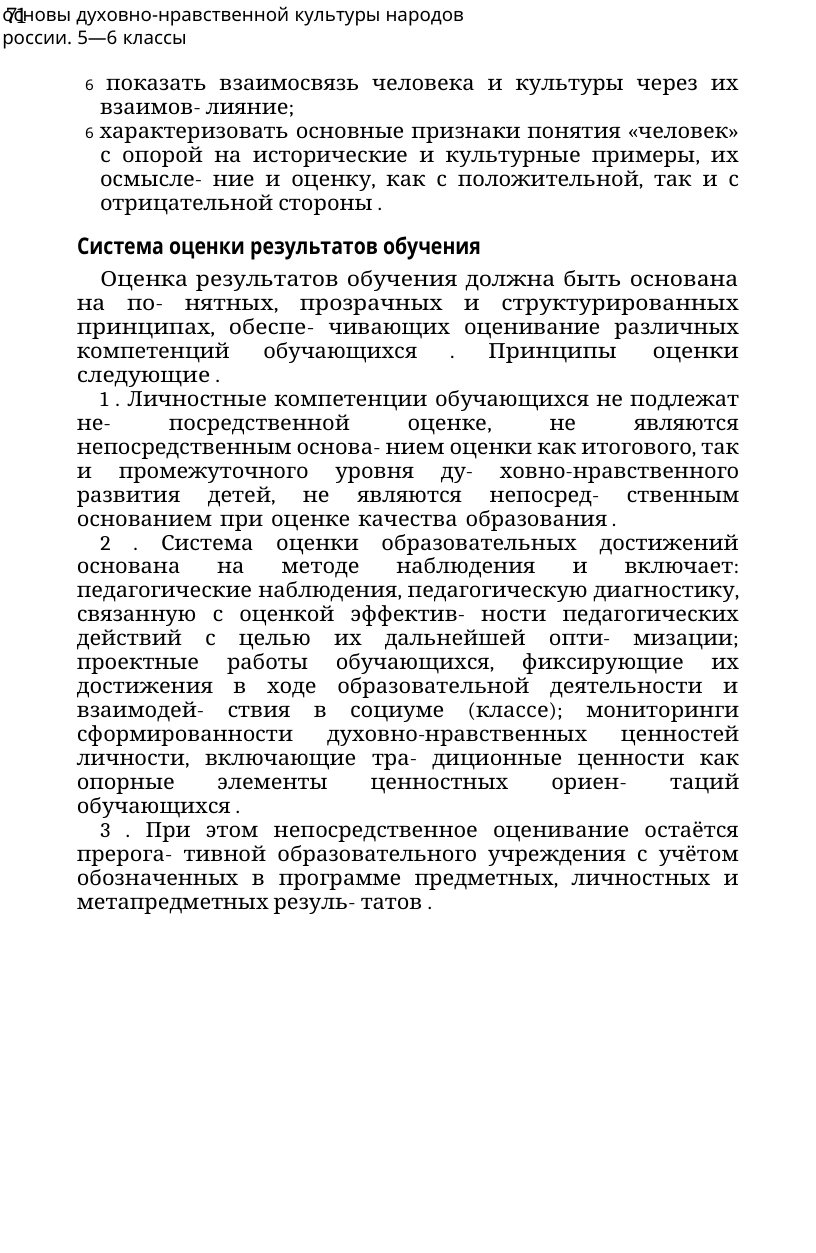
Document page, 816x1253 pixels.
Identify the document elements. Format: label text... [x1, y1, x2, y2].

text 1 . Личностные компетенции обучающихся не подлежат не- посредственной оценке, не являются непосредственным основа- нием оценки как итогового, так и промежуточного уровня ду- ховно-нравственного развития детей, не являются непосред- ственным основанием при оценке качества образования . [77, 387, 739, 531]
text Оценка результатов обучения должна быть основана на по- нятных, прозрачных и структурированных принципах, обеспе- чивающих оценивание различных компетенций обучающихся . Принципы оценки следующие . [77, 267, 739, 387]
text 2 . Система оценки образовательных достижений основана на методе наблюдения и включает: педагогические наблюдения, педагогическую диагностику, связанную с оценкой эффектив- ности педагогических действий с целью их дальнейшей опти- мизации; проектные работы обучающихся, фиксирующие их достижения в ходе образовательной деятельности и взаимодей- ствия в социуме (классе); мониторинги сформированности духовно-нравственных ценностей личности, включающие тра- диционные ценности как опорные элементы ценностных ориен- таций обучающихся . [77, 531, 739, 819]
text 6 показать взаимосвязь человека и культуры через их взаимов- лияние; [85, 71, 739, 119]
text 3 . При этом непосредственное оценивание остаётся прерога- тивной образовательного учреждения с учётом обозначенных в программе предметных, личностных и метапредметных резуль- татов . [77, 819, 739, 915]
text 6 характеризовать основные признаки понятия «человек» с опорой на исторические и культурные примеры, их осмысле- ние и оценку, как с положительной, так и с отрицательной стороны . [85, 119, 739, 215]
subtitle Система оценки результатов обучения [77, 230, 751, 261]
